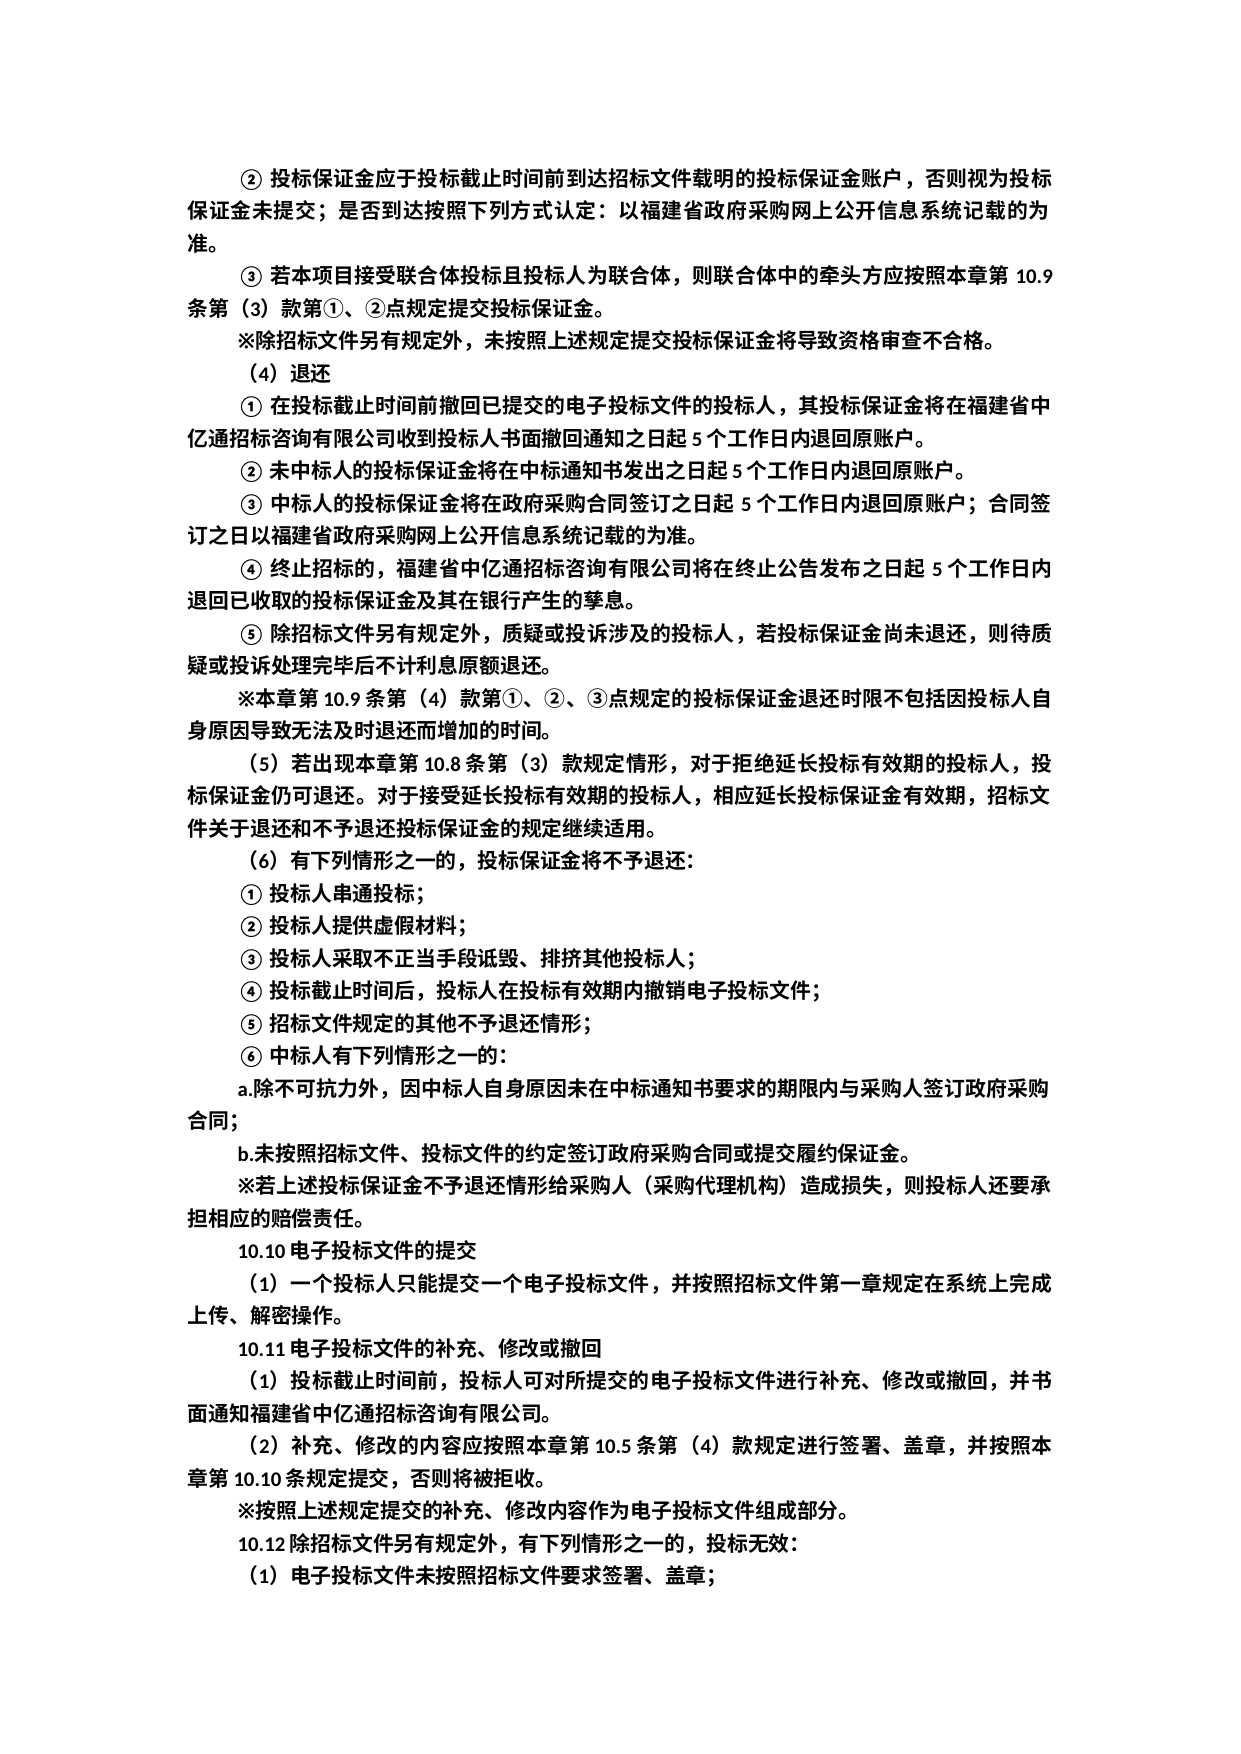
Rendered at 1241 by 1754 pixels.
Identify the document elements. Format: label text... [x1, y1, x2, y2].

text ②未中标人的投标保证金将在中标通知书发出之日起5个工作日内退回原账户。 [187, 454, 1053, 487]
text ③投标人采取不正当手段诋毁、排挤其他投标人； [187, 942, 1053, 974]
text ①投标人串通投标； [187, 877, 1053, 909]
text ⑤招标文件规定的其他不予退还情形； [187, 1007, 1053, 1039]
text （1）电子投标文件未按照招标文件要求签署、盖章； [187, 1559, 1053, 1592]
text 10.10电子投标文件的提交 [187, 1234, 1053, 1267]
text （1）投标截止时间前，投标人可对所提交的电子投标文件进行补充、修改或撤回，并书面通知福建省中亿通招标咨询有限公司。 [187, 1364, 1053, 1429]
text ⑥中标人有下列情形之一的： [187, 1039, 1053, 1072]
text ④终止招标的，福建省中亿通招标咨询有限公司将在终止公告发布之日起5个工作日内退回已收取的投标保证金及其在银行产生的孳息。 [187, 552, 1053, 617]
text ③中标人的投标保证金将在政府采购合同签订之日起5个工作日内退回原账户；合同签订之日以福建省政府采购网上公开信息系统记载的为准。 [187, 487, 1053, 552]
text （5）若出现本章第10.8条第（3）款规定情形，对于拒绝延长投标有效期的投标人，投标保证金仍可退还。对于接受延长投标有效期的投标人，相应延长投标保证金有效期，招标文件关于退还和不予退还投标保证金的规定继续适用。 [187, 747, 1053, 844]
text ④投标截止时间后，投标人在投标有效期内撤销电子投标文件； [187, 974, 1053, 1007]
text ⑤除招标文件另有规定外，质疑或投诉涉及的投标人，若投标保证金尚未退还，则待质疑或投诉处理完毕后不计利息原额退还。 [187, 617, 1053, 682]
text （6）有下列情形之一的，投标保证金将不予退还： [187, 844, 1053, 877]
text ※若上述投标保证金不予退还情形给采购人（采购代理机构）造成损失，则投标人还要承担相应的赔偿责任。 [187, 1169, 1053, 1234]
text a.除不可抗力外，因中标人自身原因未在中标通知书要求的期限内与采购人签订政府采购合同； [187, 1072, 1053, 1137]
text 10.11电子投标文件的补充、修改或撤回 [187, 1332, 1053, 1364]
text （2）补充、修改的内容应按照本章第10.5条第（4）款规定进行签署、盖章，并按照本章第10.10条规定提交，否则将被拒收。 [187, 1429, 1053, 1494]
text （1）一个投标人只能提交一个电子投标文件，并按照招标文件第一章规定在系统上完成上传、解密操作。 [187, 1267, 1053, 1332]
text 10.12除招标文件另有规定外，有下列情形之一的，投标无效： [187, 1527, 1053, 1559]
text ※本章第10.9条第（4）款第①、②、③点规定的投标保证金退还时限不包括因投标人自身原因导致无法及时退还而增加的时间。 [187, 682, 1053, 747]
text b.未按照招标文件、投标文件的约定签订政府采购合同或提交履约保证金。 [187, 1137, 1053, 1169]
text ※除招标文件另有规定外，未按照上述规定提交投标保证金将导致资格审查不合格。 [187, 324, 1053, 357]
text ※按照上述规定提交的补充、修改内容作为电子投标文件组成部分。 [187, 1494, 1053, 1527]
text （4）退还 [187, 357, 1053, 389]
text ①在投标截止时间前撤回已提交的电子投标文件的投标人，其投标保证金将在福建省中亿通招标咨询有限公司收到投标人书面撤回通知之日起5个工作日内退回原账户。 [187, 389, 1053, 454]
text ③若本项目接受联合体投标且投标人为联合体，则联合体中的牵头方应按照本章第10.9条第（3）款第①、②点规定提交投标保证金。 [187, 259, 1053, 324]
text ②投标人提供虚假材料； [187, 909, 1053, 942]
text ②投标保证金应于投标截止时间前到达招标文件载明的投标保证金账户，否则视为投标保证金未提交；是否到达按照下列方式认定：以福建省政府采购网上公开信息系统记载的为准。 [187, 162, 1053, 259]
